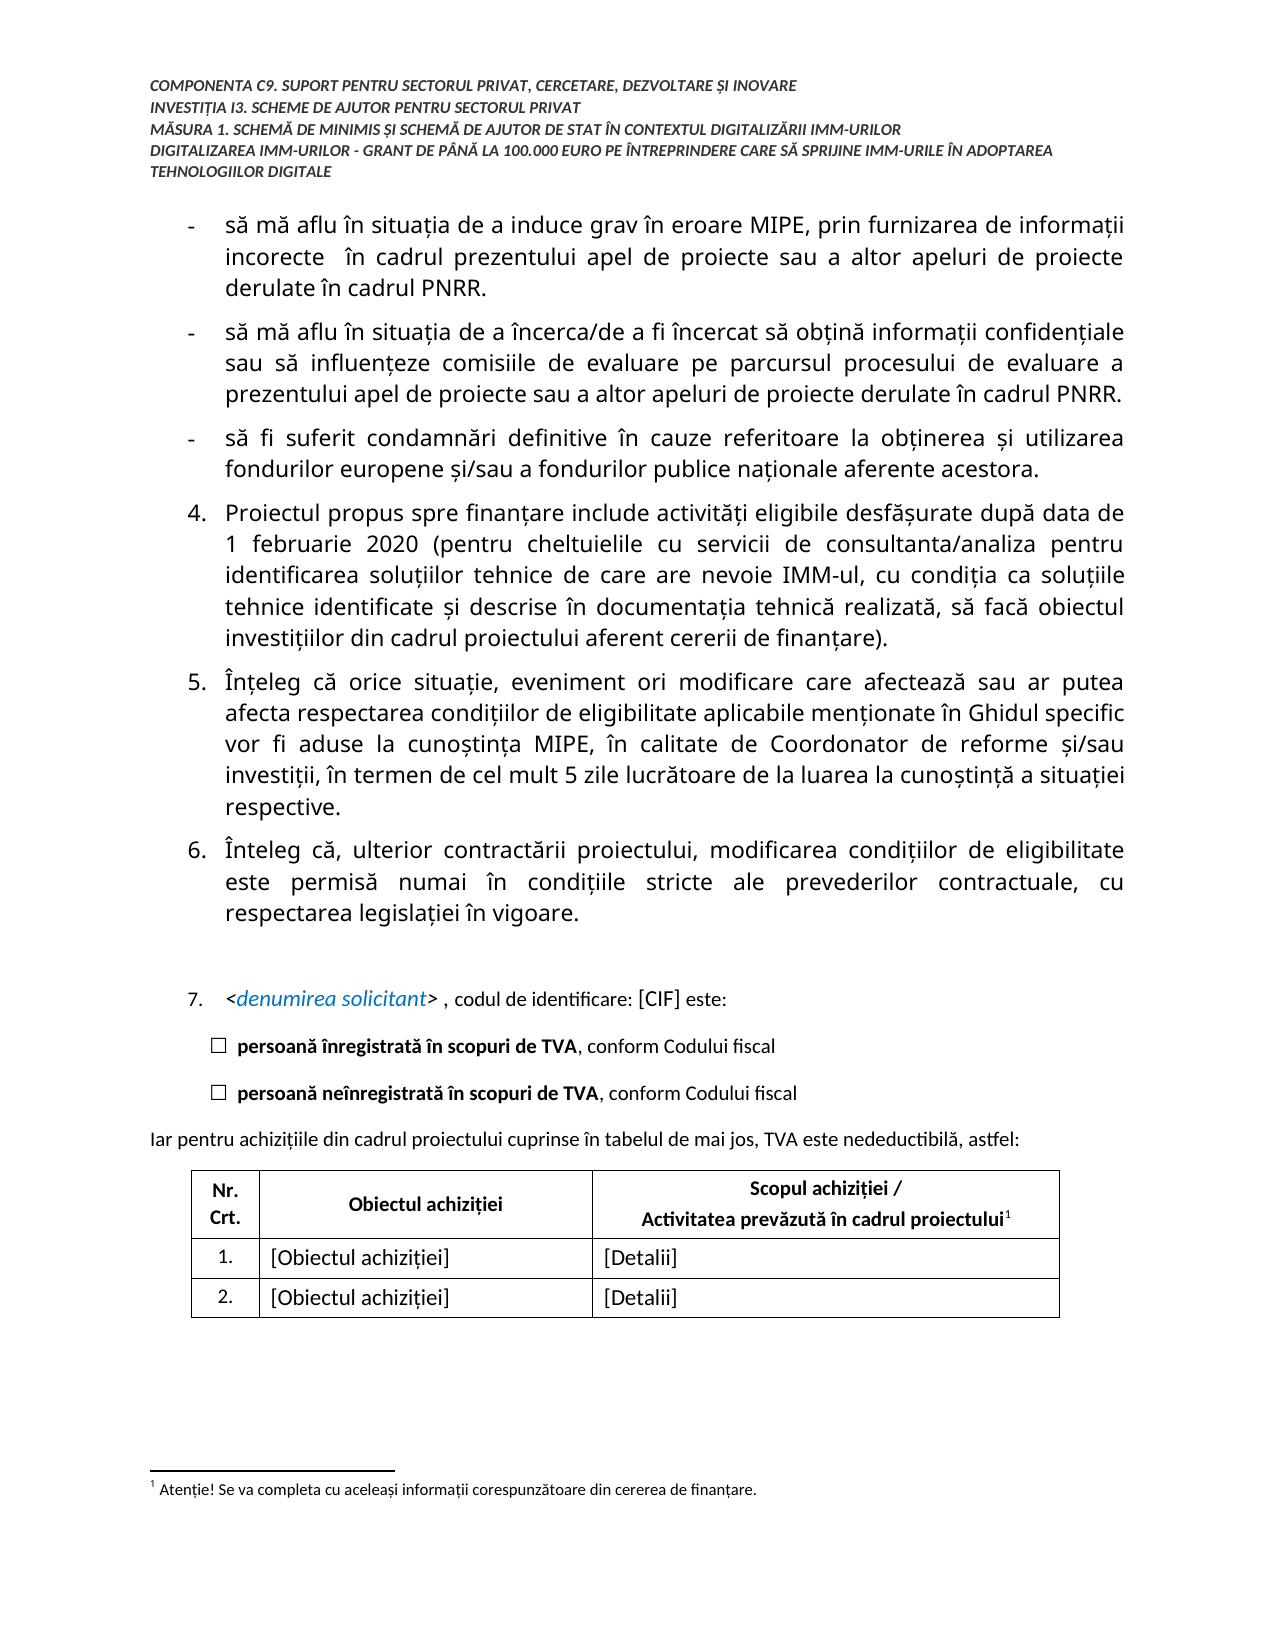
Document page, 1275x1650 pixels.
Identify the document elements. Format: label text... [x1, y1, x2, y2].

list Înteleg că, ulterior contractării proiectului, modificarea condițiilor de eligibilitate este permisă numai în condițiile stricte ale prevederilor contractuale, cu respectarea legislaţiei în vigoare. [187, 834, 1125, 928]
text persoană înregistrată în scopuri de TVA, conform Codului fiscal [209, 1031, 1125, 1059]
list Proiectul propus spre finanțare include activități eligibile desfășurate după data de 1 februarie 2020 (pentru cheltuielile cu servicii de consultanta/analiza pentru identificarea soluțiilor tehnice de care are nevoie IMM-ul, cu condiția ca soluțiile tehnice identificate și descrise în documentația tehnică realizată, să facă obiectul investițiilor din cadrul proiectului aferent cererii de finanțare). [187, 497, 1125, 653]
text persoană neînregistrată în scopuri de TVA, conform Codului fiscal [209, 1078, 1125, 1107]
list să fi suferit condamnări definitive în cauze referitoare la obţinerea şi utilizarea fondurilor europene şi/sau a fondurilor publice naţionale aferente acestora. [187, 422, 1125, 484]
text Iar pentru achizițiile din cadrul proiectului cuprinse în tabelul de mai jos, TVA este nedeductibilă, astfel: [150, 1126, 1125, 1151]
table_header Obiectul achiziției [260, 1171, 592, 1238]
table_cell [593, 1279, 1059, 1317]
table_cell [260, 1279, 592, 1317]
table_cell [593, 1239, 1059, 1278]
table_header Nr. Crt. [192, 1171, 259, 1238]
table_header Scopul achiziției / Activitatea prevăzută în cadrul proiectului [593, 1171, 1059, 1238]
list să mă aflu în situația de a induce grav în eroare MIPE, prin furnizarea de informaţii incorecte în cadrul prezentului apel de proiecte sau a altor apeluri de proiecte derulate în cadrul PNRR. [187, 209, 1125, 303]
list <denumirea solicitant> , codul de identificare: este: [187, 984, 1125, 1012]
table_cell 2. [192, 1279, 259, 1317]
table_cell [260, 1239, 592, 1278]
table_cell 1. [192, 1239, 259, 1278]
list să mă aflu în situația de a încerca/de a fi încercat să obţină informaţii confidenţiale sau să influenţeze comisiile de evaluare pe parcursul procesului de evaluare a prezentului apel de proiecte sau a altor apeluri de proiecte derulate în cadrul PNRR. [187, 316, 1125, 409]
list Înțeleg că orice situație, eveniment ori modificare care afectează sau ar putea afecta respectarea condițiilor de eligibilitate aplicabile menționate în Ghidul specific vor fi aduse la cunoștința MIPE, în calitate de Coordonator de reforme și/sau investiții, în termen de cel mult 5 zile lucrătoare de la luarea la cunoștință a situației respective. [187, 666, 1125, 822]
